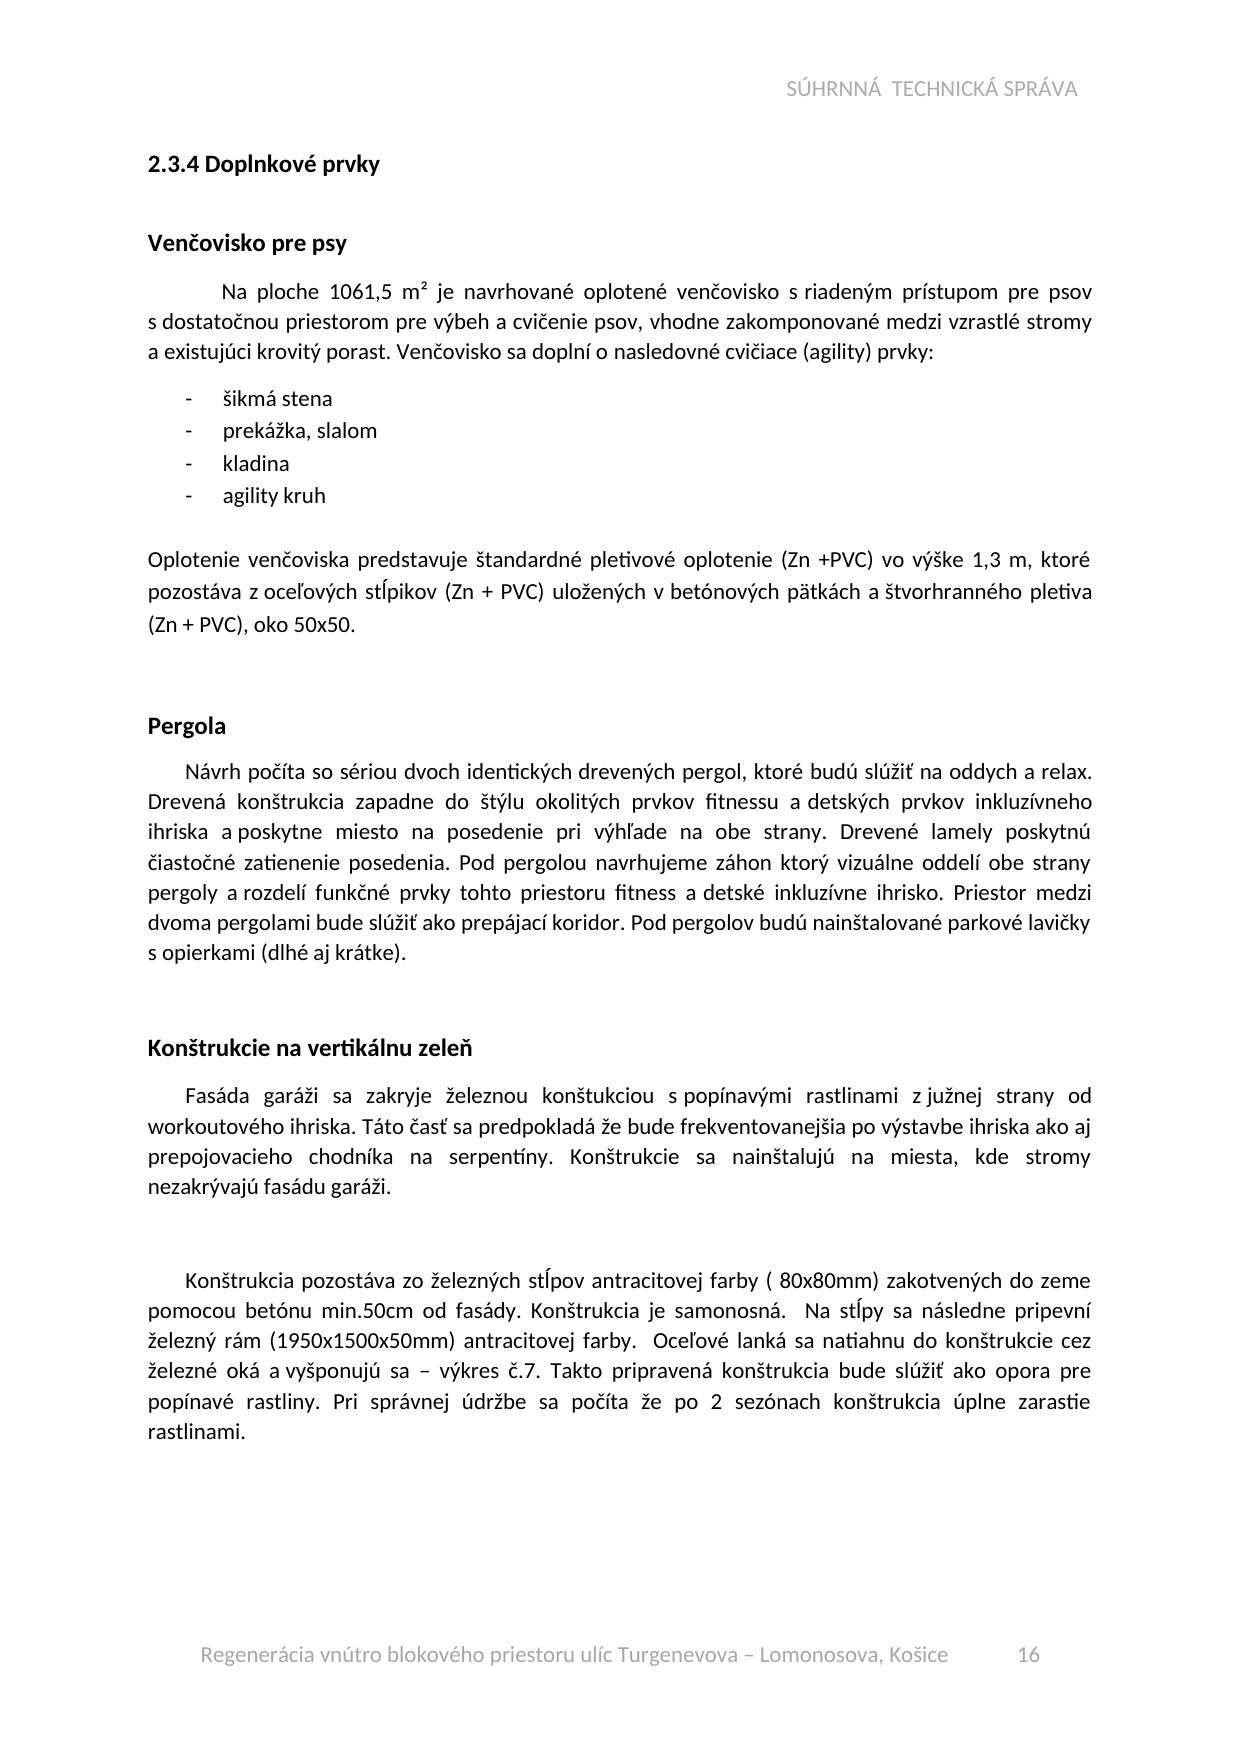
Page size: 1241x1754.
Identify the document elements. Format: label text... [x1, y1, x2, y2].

subtitle 2.3.4 Doplnkové prvky [148, 148, 1092, 178]
text Konštrukcia pozostáva zo železných stĺpov antracitovej farby ( 80x80mm) zakotvených do zeme pomocou betónu min.50cm od fasády. Konštrukcia je samonosná. Na stĺpy sa následne pripevní železný rám (1950x1500x50mm) antracitovej farby. Oceľové lanká sa natiahnu do konštrukcie cez železné oká a vyšponujú sa – výkres č.7. Takto pripravená konštrukcia bude slúžiť ako opora pre popínavé rastliny. Pri správnej údržbe sa počíta že po 2 sezónach konštrukcia úplne zarastie rastlinami. [148, 1266, 1092, 1445]
list kladina [185, 449, 1092, 477]
list prekážka, slalom [185, 417, 1092, 444]
list šikmá stena [185, 384, 1092, 412]
text Konštrukcie na vertikálnu zeleň [148, 1032, 1092, 1063]
list agility kruh [185, 481, 1092, 509]
text Na ploche 1061,5 m² je navrhované oplotené venčovisko s riadeným prístupom pre psov s dostatočnou priestorom pre výbeh a cvičenie psov, vhodne zakomponované medzi vzrastlé stromy a existujúci krovitý porast. Venčovisko sa doplní o nasledovné cvičiace (agility) prvky: [148, 277, 1092, 366]
text Návrh počíta so sériou dvoch identických drevených pergol, ktoré budú slúžiť na oddych a relax. Drevená konštrukcia zapadne do štýlu okolitých prvkov fitnessu a detských prvkov inkluzívneho ihriska a poskytne miesto na posedenie pri výhľade na obe strany. Drevené lamely poskytnú čiastočné zatienenie posedenia. Pod pergolou navrhujeme záhon ktorý vizuálne oddelí obe strany pergoly a rozdelí funkčné prvky tohto priestoru fitness a detské inkluzívne ihrisko. Priestor medzi dvoma pergolami bude slúžiť ako prepájací koridor. Pod pergolov budú nainštalované parkové lavičky s opierkami (dlhé aj krátke). [148, 757, 1092, 966]
text Pergola [148, 710, 1092, 740]
text Venčovisko pre psy [148, 227, 1092, 258]
text Fasáda garáži sa zakryje železnou konštukciou s popínavými rastlinami z južnej strany od workoutového ihriska. Táto časť sa predpokladá že bude frekventovanejšia po výstavbe ihriska ako aj prepojovacieho chodníka na serpentíny. Konštrukcie sa nainštalujú na miesta, kde stromy nezakrývajú fasádu garáži. [148, 1082, 1092, 1200]
list Oplotenie venčoviska predstavuje štandardné pletivové oplotenie (Zn +PVC) vo výške 1,3 m, ktoré pozostáva z oceľových stĺpikov (Zn + PVC) uložených v betónových pätkách a štvorhranného pletiva (Zn + PVC), oko 50x50. [148, 545, 1092, 638]
